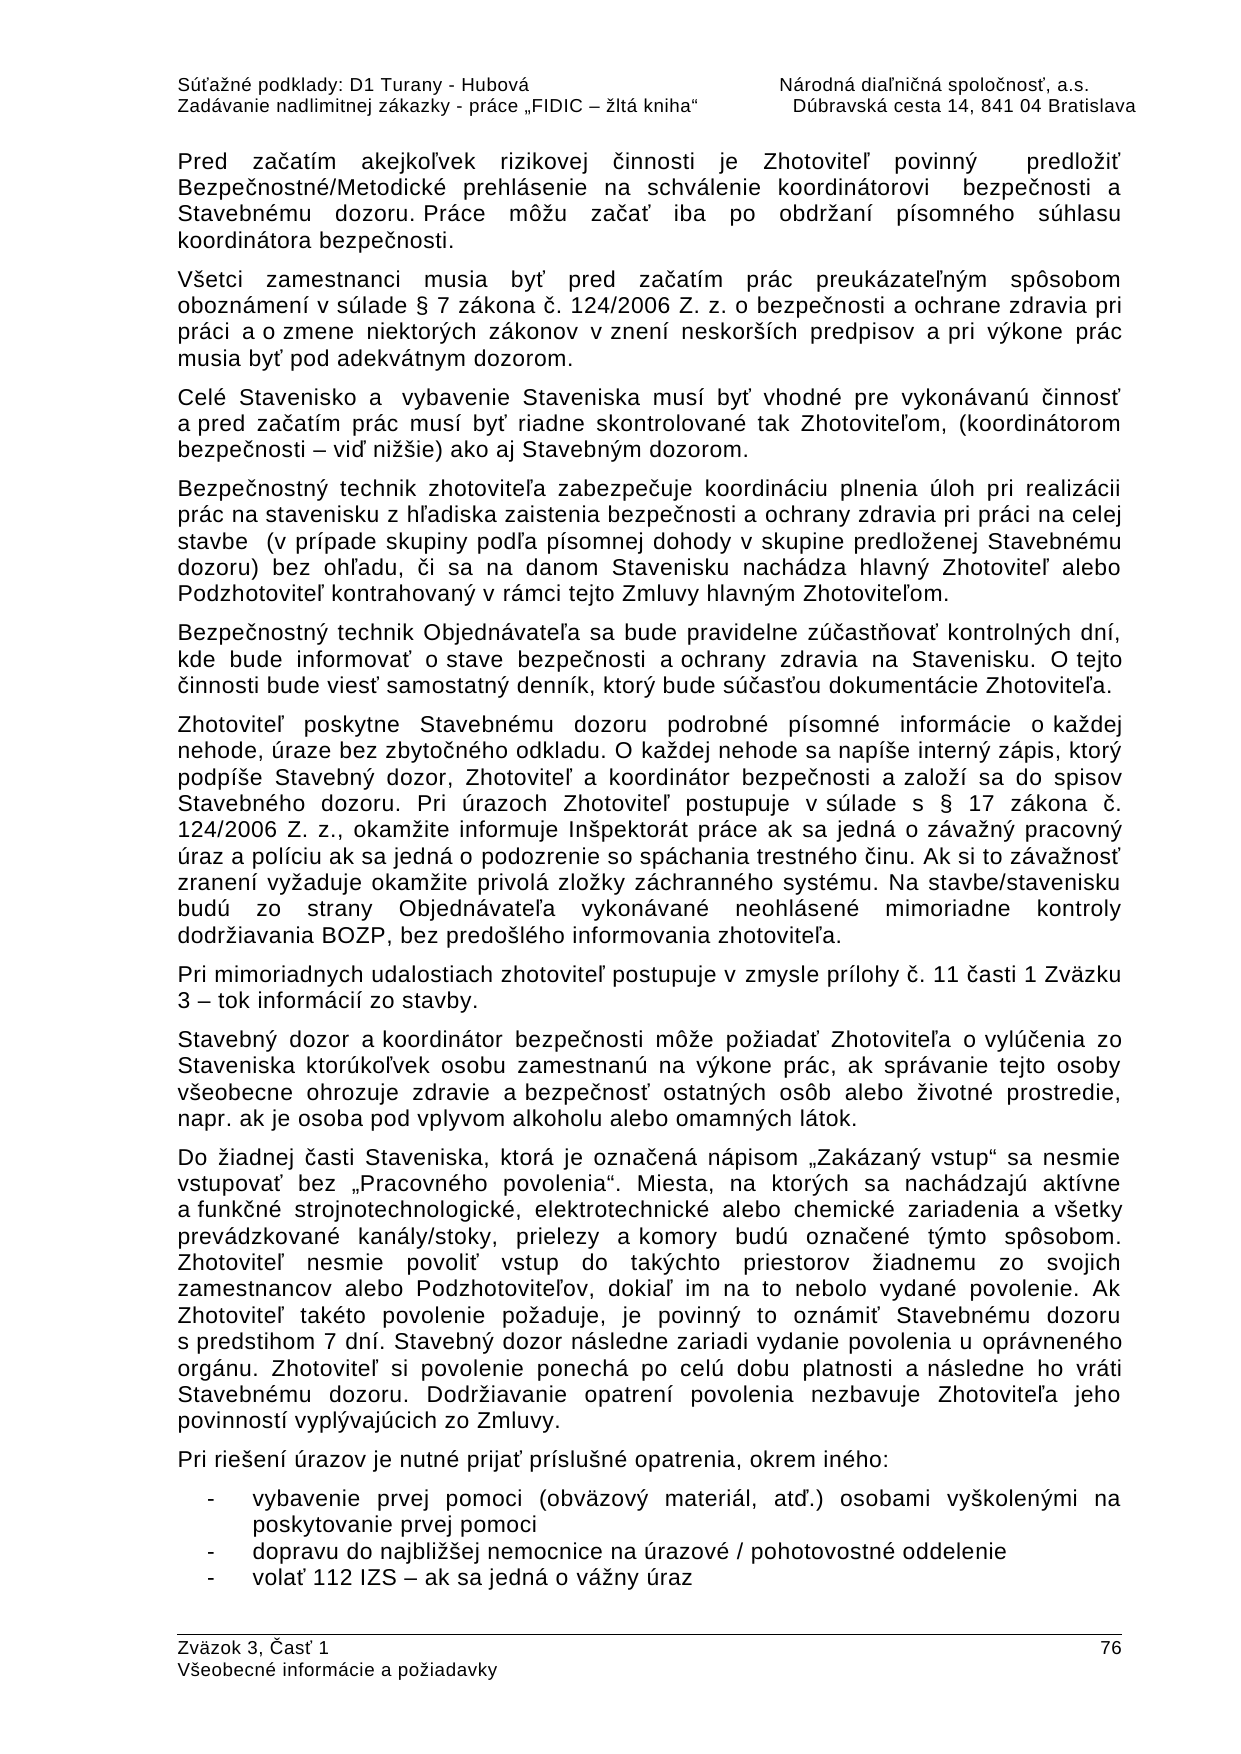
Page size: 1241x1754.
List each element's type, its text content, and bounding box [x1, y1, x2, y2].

list dopravu do najbližšej nemocnice na úrazové / pohotovostné oddelenie [207, 1538, 1122, 1564]
text Celé Stavenisko a vybavenie Staveniska musí byť vhodné pre vykonávanú činnosť a pred začatím prác musí byť riadne skontrolované tak Zhotoviteľom, (koordinátorom bezpečnosti – viď nižšie) ako aj Stavebným dozorom. [177, 383, 1122, 462]
list vybavenie prvej pomoci (obväzový materiál, atď.) osobami vyškolenými na poskytovanie prvej pomoci [207, 1485, 1122, 1538]
text Zhotoviteľ poskytne Stavebnému dozoru podrobné písomné informácie o každej nehode, úraze bez zbytočného odkladu. O každej nehode sa napíše interný zápis, ktorý podpíše Stavebný dozor, Zhotoviteľ a koordinátor bezpečnosti a založí sa do spisov Stavebného dozoru. Pri úrazoch Zhotoviteľ postupuje v súlade s § 17 zákona č. 124/2006 Z. z., okamžite informuje Inšpektorát práce ak sa jedná o závažný pracovný úraz a políciu ak sa jedná o podozrenie so spáchania trestného činu. Ak si to závažnosť zranení vyžaduje okamžite privolá zložky záchranného systému. Na stavbe/stavenisku budú zo strany Objednávateľa vykonávané neohlásené mimoriadne kontroly dodržiavania BOZP, bez predošlého informovania zhotoviteľa. [177, 711, 1122, 948]
text Všetci zamestnanci musia byť pred začatím prác preukázateľným spôsobom oboznámení v súlade § 7 zákona č. 124/2006 Z. z. o bezpečnosti a ochrane zdravia pri práci a o zmene niektorých zákonov v znení neskorších predpisov a pri výkone prác musia byť pod adekvátnym dozorom. [177, 266, 1122, 371]
text Do žiadnej časti Staveniska, ktorá je označená nápisom „Zakázaný vstup“ sa nesmie vstupovať bez „Pracovného povolenia“. Miesta, na ktorých sa nachádzajú aktívne a funkčné strojnotechnologické, elektrotechnické alebo chemické zariadenia a všetky prevádzkované kanály/stoky, prielezy a komory budú označené týmto spôsobom. Zhotoviteľ nesmie povoliť vstup do takýchto priestorov žiadnemu zo svojich zamestnancov alebo Podzhotoviteľov, dokiaľ im na to nebolo vydané povolenie. Ak Zhotoviteľ takéto povolenie požaduje, je povinný to oznámiť Stavebnému dozoru s predstihom 7 dní. Stavebný dozor následne zariadi vydanie povolenia u oprávneného orgánu. Zhotoviteľ si povolenie ponechá po celú dobu platnosti a následne ho vráti Stavebnému dozoru. Dodržiavanie opatrení povolenia nezbavuje Zhotoviteľa jeho povinností vyplývajúcich zo Zmluvy. [177, 1144, 1122, 1433]
list volať 112 IZS – ak sa jedná o vážny úraz [207, 1564, 1122, 1590]
text Pred začatím akejkoľvek rizikovej činnosti je Zhotoviteľ povinný predložiť Bezpečnostné/Metodické prehlásenie na schválenie koordinátorovi bezpečnosti a Stavebnému dozoru. Práce môžu začať iba po obdržaní písomného súhlasu koordinátora bezpečnosti. [177, 148, 1122, 253]
text Pri mimoriadnych udalostiach zhotoviteľ postupuje v zmysle prílohy č. 11 časti 1 Zväzku 3 – tok informácií zo stavby. [177, 961, 1122, 1013]
text Bezpečnostný technik Objednávateľa sa bude pravidelne zúčastňovať kontrolných dní, kde bude informovať o stave bezpečnosti a ochrany zdravia na Stavenisku. O tejto činnosti bude viesť samostatný denník, ktorý bude súčasťou dokumentácie Zhotoviteľa. [177, 619, 1122, 698]
text Pri riešení úrazov je nutné prijať príslušné opatrenia, okrem iného: [177, 1446, 1122, 1472]
text Bezpečnostný technik zhotoviteľa zabezpečuje koordináciu plnenia úloh pri realizácii prác na stavenisku z hľadiska zaistenia bezpečnosti a ochrany zdravia pri práci na celej stavbe (v prípade skupiny podľa písomnej dohody v skupine predloženej Stavebnému dozoru) bez ohľadu, či sa na danom Stavenisku nachádza hlavný Zhotoviteľ alebo Podzhotoviteľ kontrahovaný v rámci tejto Zmluvy hlavným Zhotoviteľom. [177, 475, 1122, 607]
text Stavebný dozor a koordinátor bezpečnosti môže požiadať Zhotoviteľa o vylúčenia zo Staveniska ktorúkoľvek osobu zamestnanú na výkone prác, ak správanie tejto osoby všeobecne ohrozuje zdravie a bezpečnosť ostatných osôb alebo životné prostredie, napr. ak je osoba pod vplyvom alkoholu alebo omamných látok. [177, 1026, 1122, 1131]
